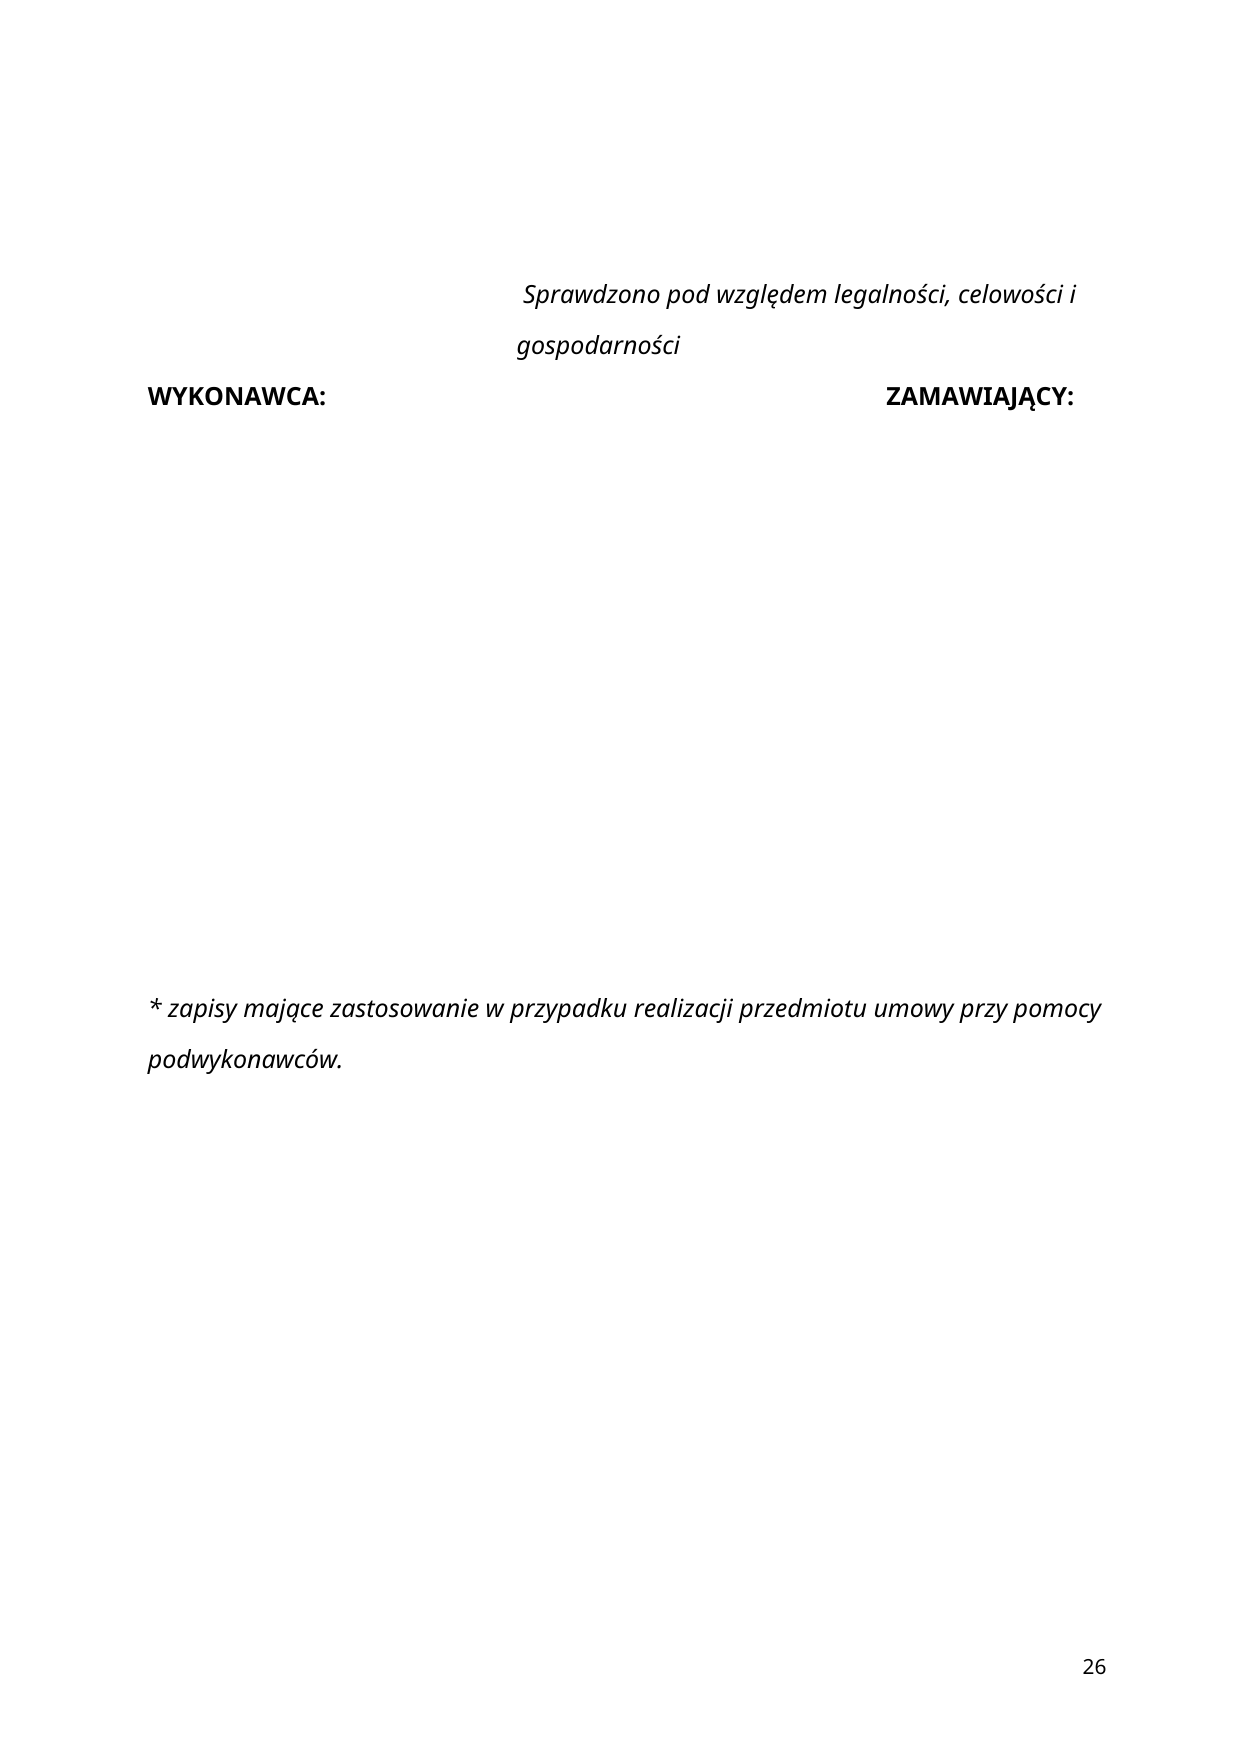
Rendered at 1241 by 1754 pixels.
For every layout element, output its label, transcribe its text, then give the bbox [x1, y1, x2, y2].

text Sprawdzono pod względem legalności, celowości i gospodarności [516, 276, 1106, 362]
text * zapisy mające zastosowanie w przypadku realizacji przedmiotu umowy przy pomocy podwykonawców. [148, 991, 1106, 1076]
text WYKONAWCA: ZAMAWIAJĄCY: [148, 378, 1106, 413]
